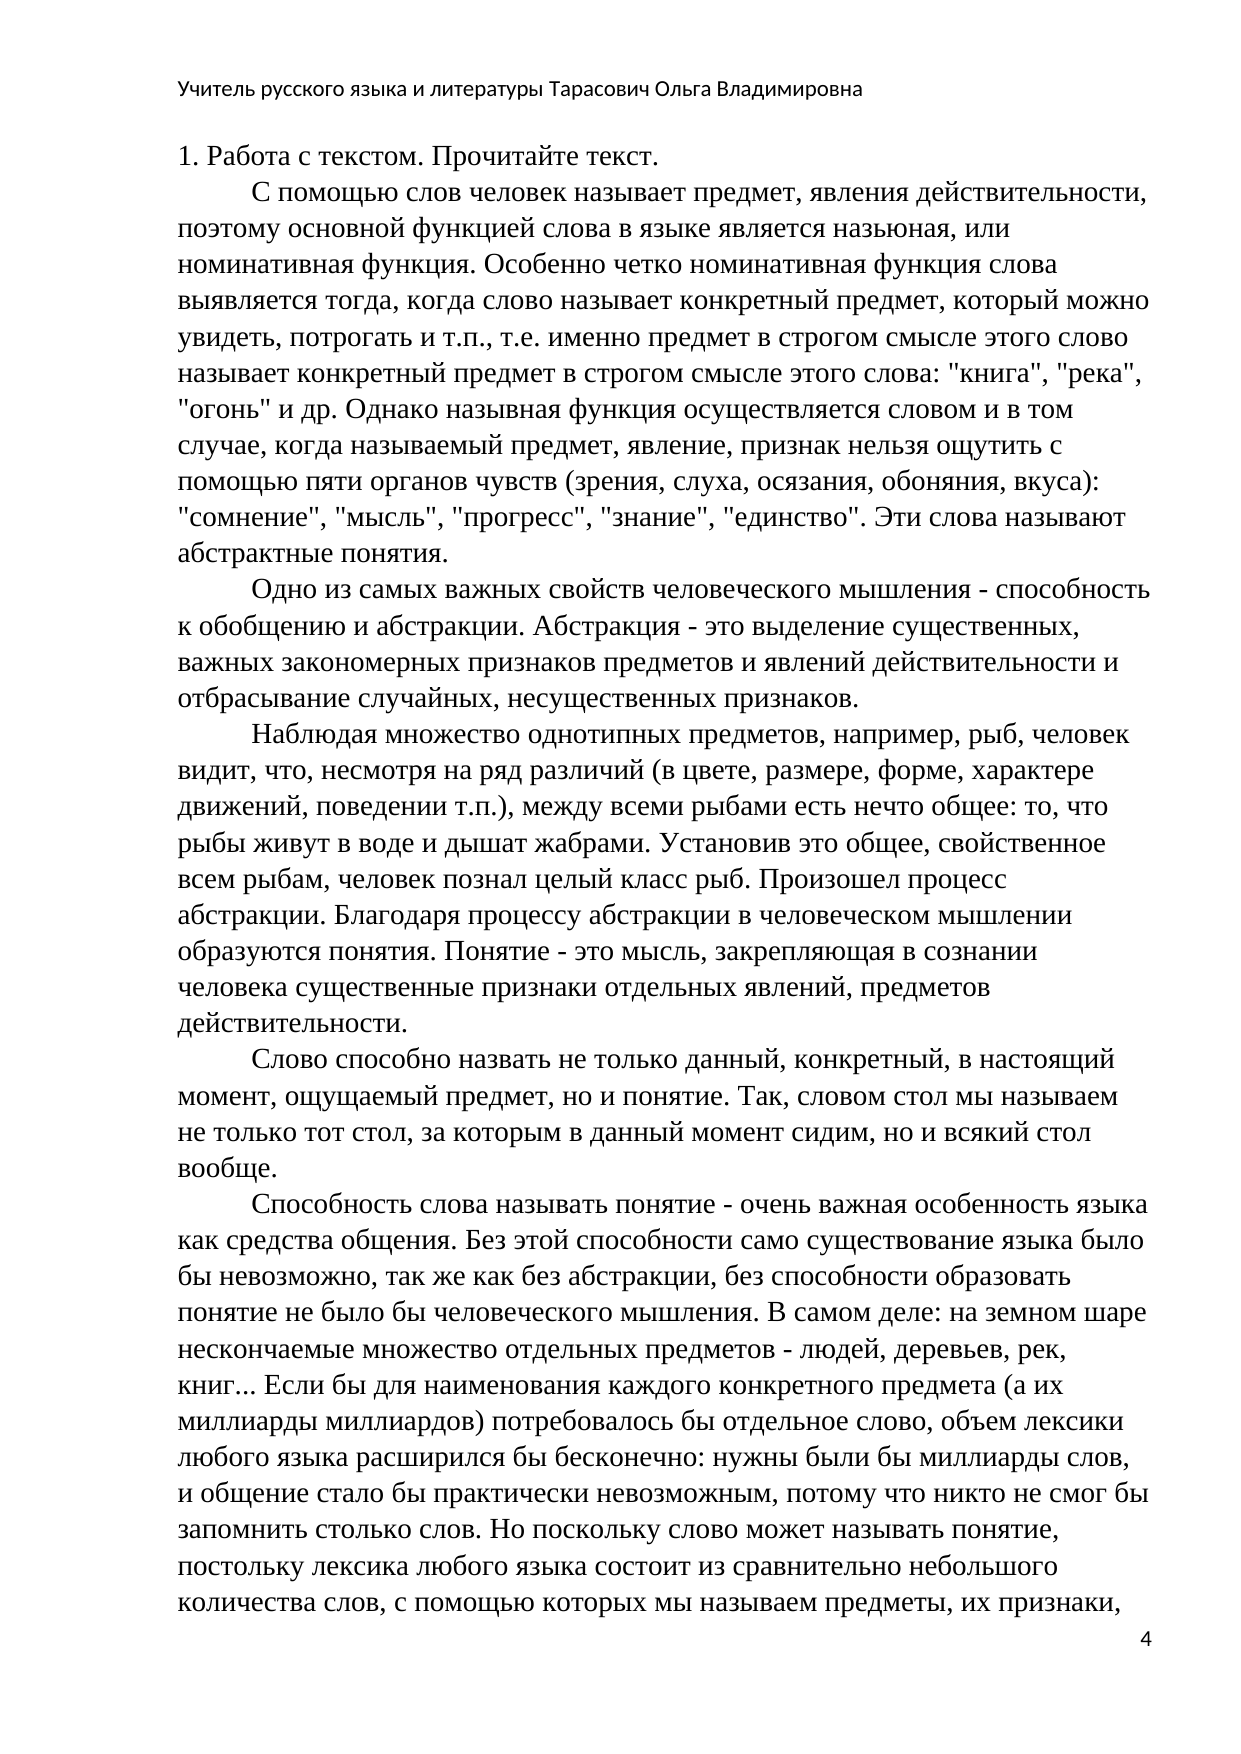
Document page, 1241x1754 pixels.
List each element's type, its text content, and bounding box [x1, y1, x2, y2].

text С помощью слов человек называет предмет, явления действительности, поэтому основной функцией слова в языке является назьюная, или номинативная функция. Особенно четко номинативная функция слова выявляется тогда, когда слово называет конкретный предмет, который можно увидеть, потрогать и т.п., т.е. именно предмет в строгом смысле этого слово называет конкретный предмет в строгом смысле этого слова: "книга", "река", "огонь" и др. Однако назывная функция осуществляется словом и в том случае, когда называемый предмет, явление, признак нельзя ощутить с помощью пяти органов чувств (зрения, слуха, осязания, обоняния, вкуса): "сомнение", "мысль", "прогресс", "знание", "единство". Эти слова называют абстрактные понятия. [177, 174, 1152, 569]
text Слово способно назвать не только данный, конкретный, в настоящий момент, ощущаемый предмет, но и понятие. Так, словом стол мы называем не только тот стол, за которым в данный момент сидим, но и всякий стол вообще. [177, 1042, 1152, 1183]
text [177, 1186, 1152, 1617]
text Одно из самых важных свойств человеческого мышления - способность к обобщению и абстракции. Абстракция - это выделение существенных, важных закономерных признаков предметов и явлений действительности и отбрасывание случайных, несущественных признаков. [177, 572, 1152, 714]
text Наблюдая множество однотипных предметов, например, рыб, человек видит, что, несмотря на ряд различий (в цвете, размере, форме, характере движений, поведении т.п.), между всеми рыбами есть нечто общее: то, что рыбы живут в воде и дышат жабрами. Установив это общее, свойственное всем рыбам, человек познал целый класс рыб. Произошел процесс абстракции. Благодаря процессу абстракции в человеческом мышлении образуются понятия. Понятие - это мысль, закрепляющая в сознании человека существенные признаки отдельных явлений, предметов действительности. [177, 716, 1152, 1039]
text 1. Работа с текстом. Прочитайте текст. [177, 138, 1152, 171]
